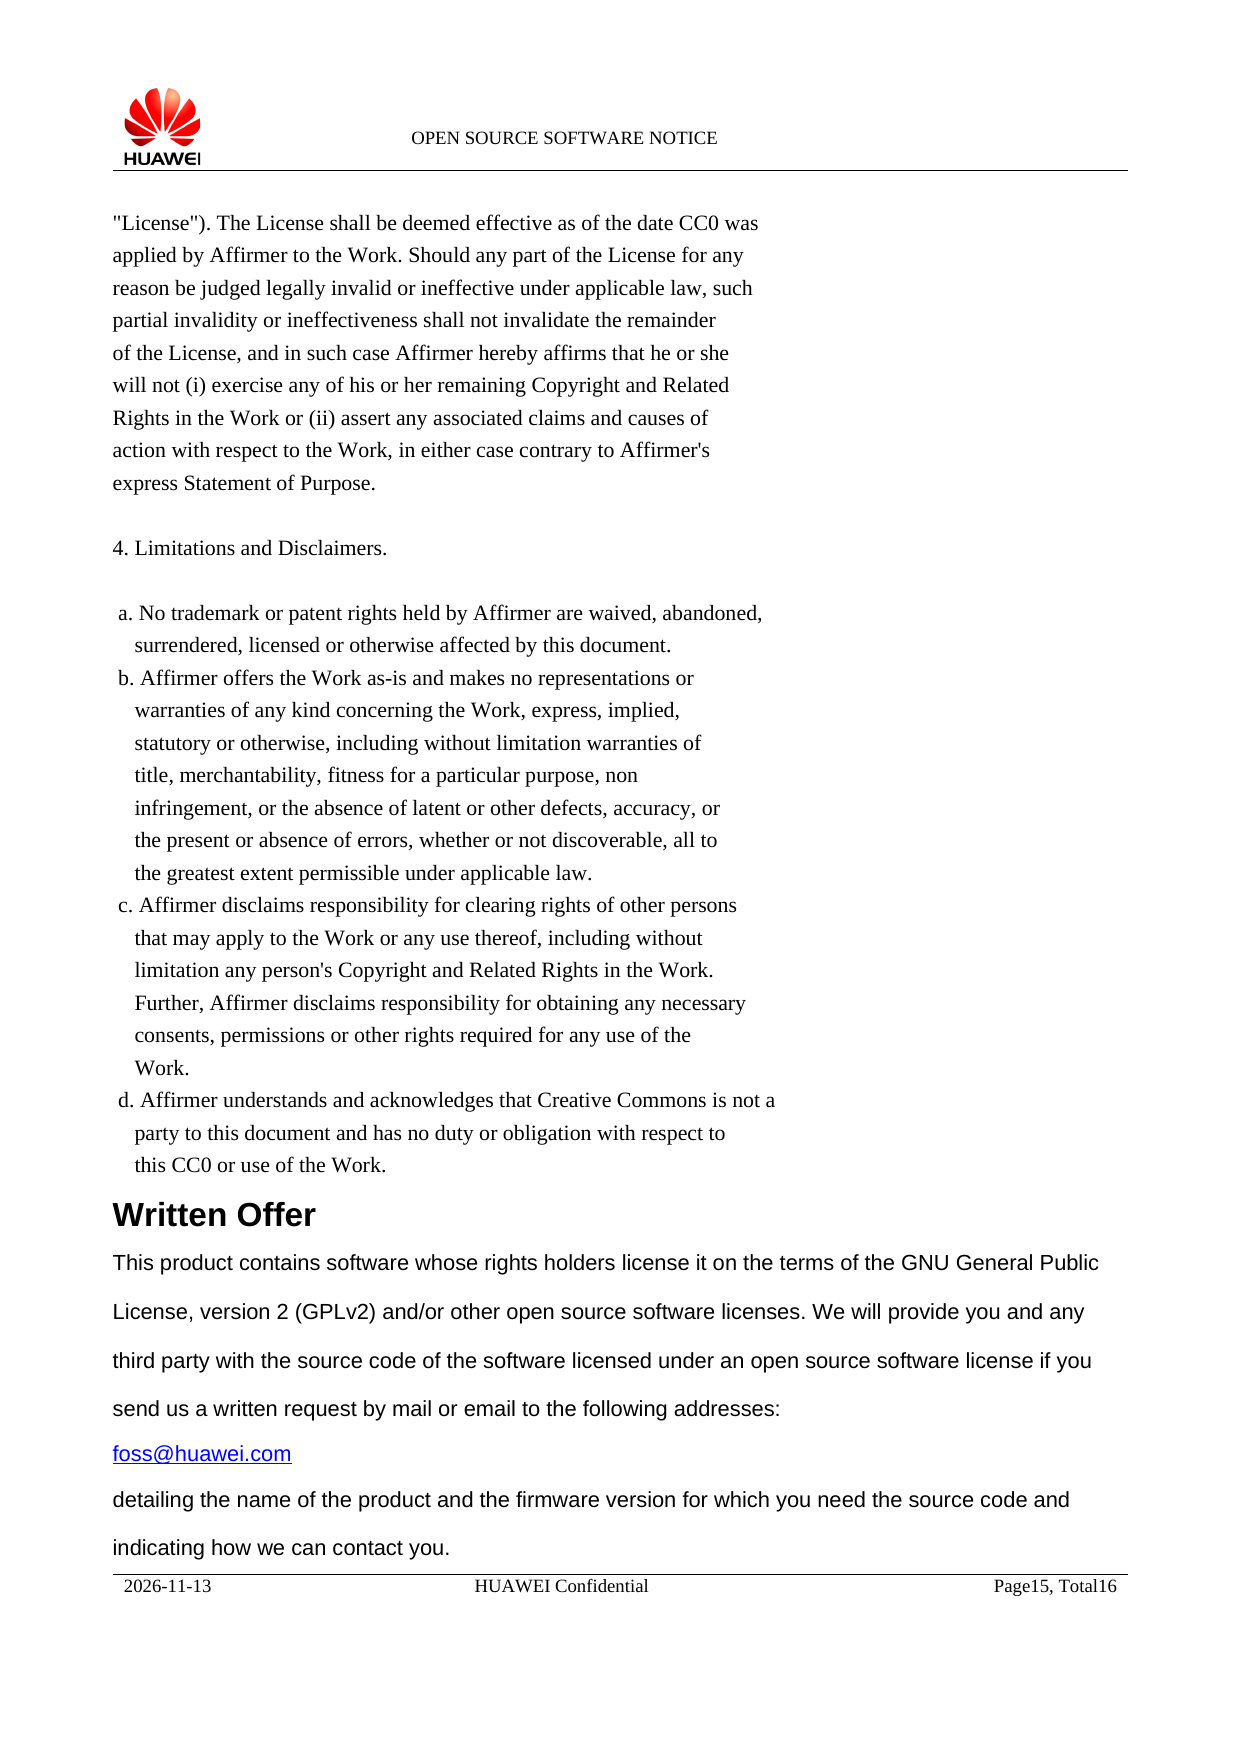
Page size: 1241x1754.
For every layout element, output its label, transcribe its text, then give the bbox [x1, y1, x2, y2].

text Written Offer [112, 1181, 1128, 1246]
text foss@huawei.com [112, 1438, 1128, 1470]
picture [124, 88, 201, 165]
text This product contains software whose rights holders license it on the terms of the GNU General Public License, version 2 (GPLv2) and/or other open source software licenses. We will provide you and any third party with the source code of the software licensed under an open source software license if you send us a written request by mail or email to the following addresses: [112, 1246, 1128, 1425]
text detailing the name of the product and the firmware version for which you need the source code and indicating how we can contact you. [112, 1483, 1128, 1564]
